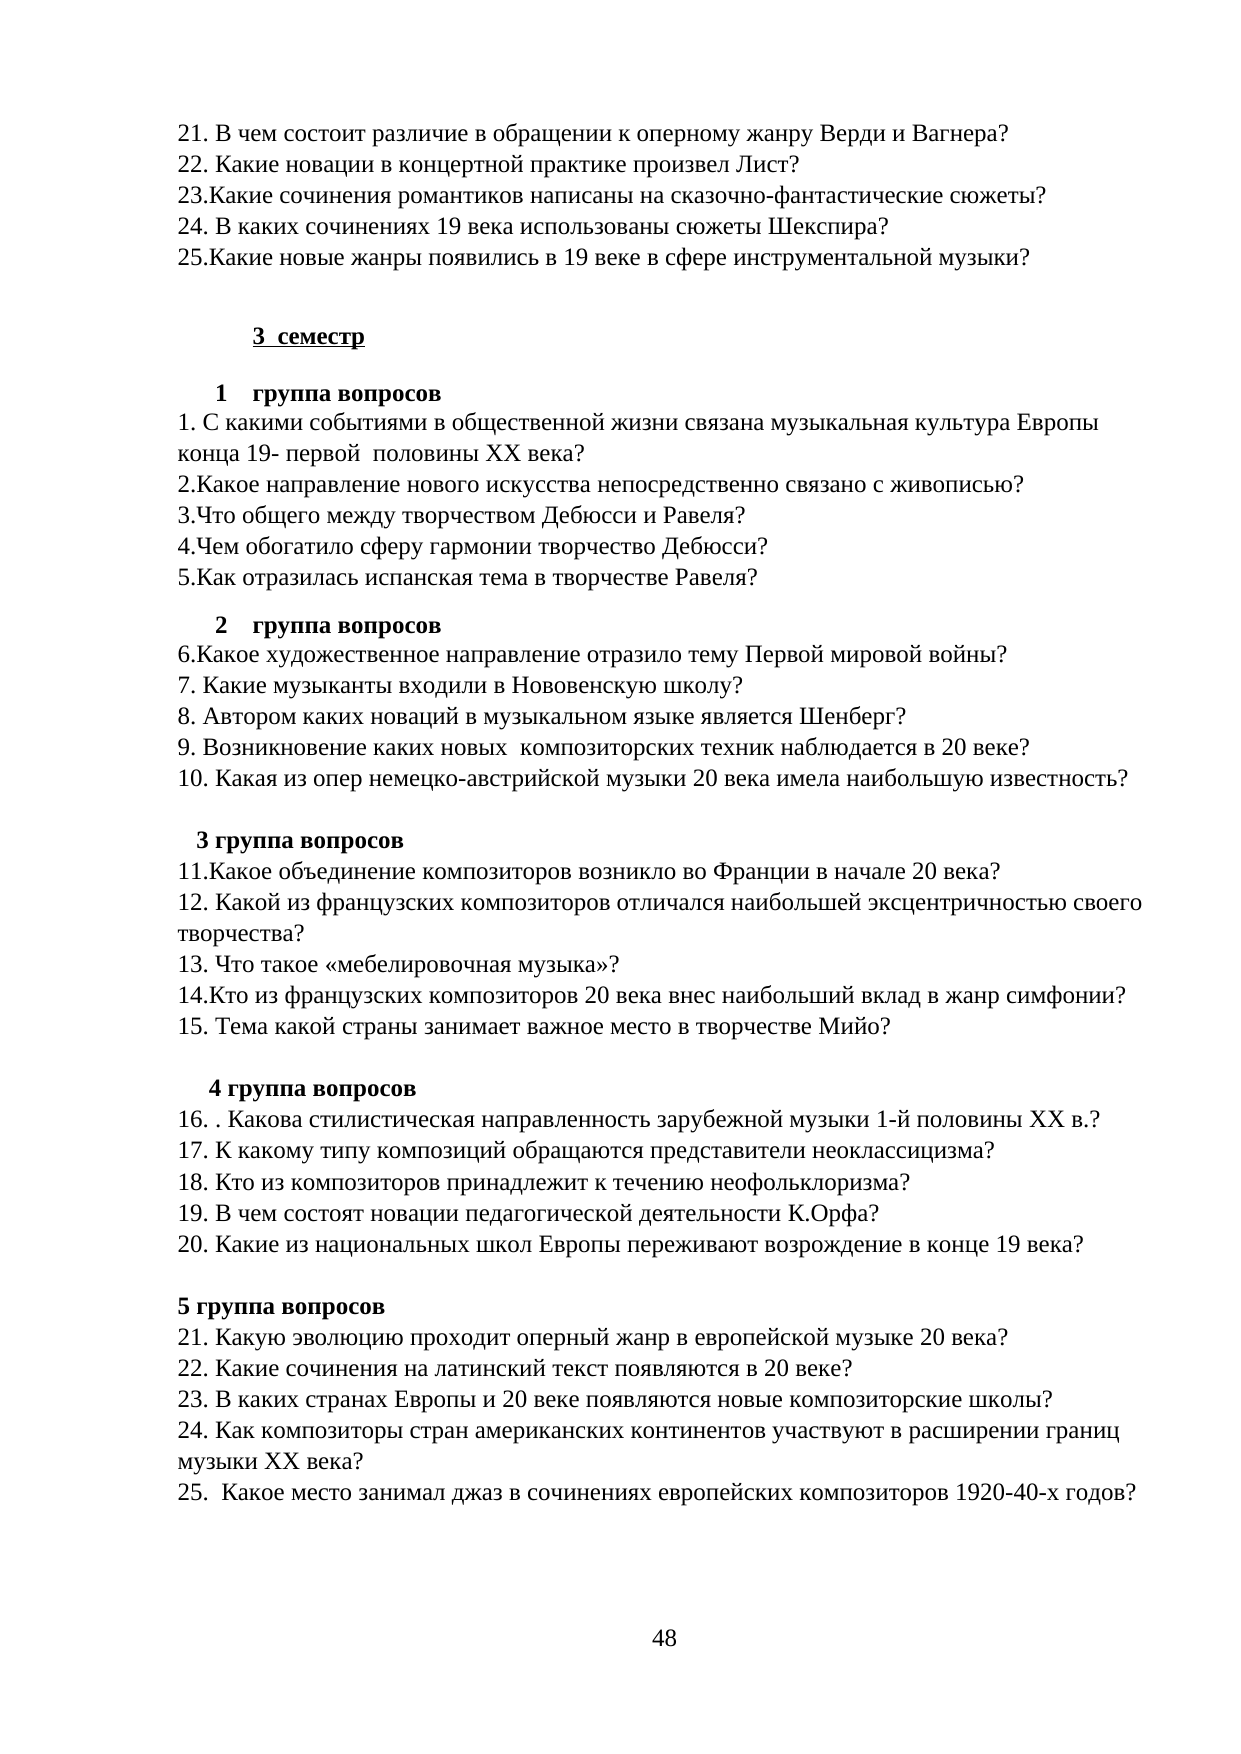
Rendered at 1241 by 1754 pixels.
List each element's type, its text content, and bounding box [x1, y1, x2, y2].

list группа вопросов [215, 378, 1152, 407]
text 21. В чем состоит различие в обращении к оперному жанру Верди и Вагнера? [177, 118, 1152, 147]
text 18. Кто из композиторов принадлежит к течению неофольклоризма? [177, 1167, 1152, 1195]
text 21. Какую эволюцию проходит оперный жанр в европейской музыке 20 века? [177, 1322, 1152, 1351]
text 5 группа вопросов [177, 1291, 1152, 1319]
text 25.Какие новые жанры появились в 19 веке в сфере инструментальной музыки? [177, 242, 1152, 271]
text 5.Как отразилась испанская тема в творчестве Равеля? [177, 562, 1152, 591]
text 22. Какие новации в концертной практике произвел Лист? [177, 149, 1152, 178]
text 19. В чем состоят новации педагогической деятельности К.Орфа? [177, 1198, 1152, 1226]
text 14.Кто из французских композиторов 20 века внес наибольший вклад в жанр симфонии? [177, 980, 1152, 1009]
text 24. В каких сочинениях 19 века использованы сюжеты Шекспира? [177, 211, 1152, 240]
text 9. Возникновение каких новых композиторских техник наблюдается в 20 веке? [177, 732, 1152, 761]
text 8. Автором каких новаций в музыкальном языке является Шенберг? [177, 701, 1152, 730]
text 15. Тема какой страны занимает важное место в творчестве Мийо? [177, 1011, 1152, 1040]
text 7. Какие музыканты входили в Нововенскую школу? [177, 670, 1152, 699]
text 3 группа вопросов [177, 825, 1152, 854]
list группа вопросов [215, 610, 1152, 639]
text 2.Какое направление нового искусства непосредственно связано с живописью? [177, 469, 1152, 498]
text 25. Какое место занимал джаз в сочинениях европейских композиторов 1920-40-х годов? [177, 1477, 1152, 1506]
text 17. К какому типу композиций обращаются представители неоклассицизма? [177, 1136, 1152, 1164]
text 13. Что такое «мебелировочная музыка»? [177, 949, 1152, 978]
text 4.Чем обогатило сферу гармонии творчество Дебюсси? [177, 531, 1152, 560]
text 24. Как композиторы стран американских континентов участвуют в расширении границ музыки ХХ века? [177, 1415, 1152, 1475]
text 3.Что общего между творчеством Дебюсси и Равеля? [177, 500, 1152, 529]
text 10. Какая из опер немецко-австрийской музыки 20 века имела наибольшую известность? [177, 763, 1152, 792]
text 23.Какие сочинения романтиков написаны на сказочно-фантастические сюжеты? [177, 180, 1152, 209]
list 3 семестр [252, 321, 1152, 350]
text 12. Какой из французских композиторов отличался наибольшей эксцентричностью своего творчества? [177, 887, 1152, 947]
text 4 группа вопросов [177, 1073, 1152, 1102]
text 1. С какими событиями в общественной жизни связана музыкальная культура Европы конца 19- первой половины ХХ века? [177, 407, 1152, 467]
text 23. В каких странах Европы и 20 веке появляются новые композиторские школы? [177, 1384, 1152, 1413]
text 20. Какие из национальных школ Европы переживают возрождение в конце 19 века? [177, 1229, 1152, 1257]
text 16. . Какова стилистическая направленность зарубежной музыки 1-й половины ХХ в.? [177, 1104, 1152, 1133]
text 6.Какое художественное направление отразило тему Первой мировой войны? [177, 639, 1152, 668]
text 11.Какое объединение композиторов возникло во Франции в начале 20 века? [177, 856, 1152, 885]
text 22. Какие сочинения на латинский текст появляются в 20 веке? [177, 1353, 1152, 1382]
